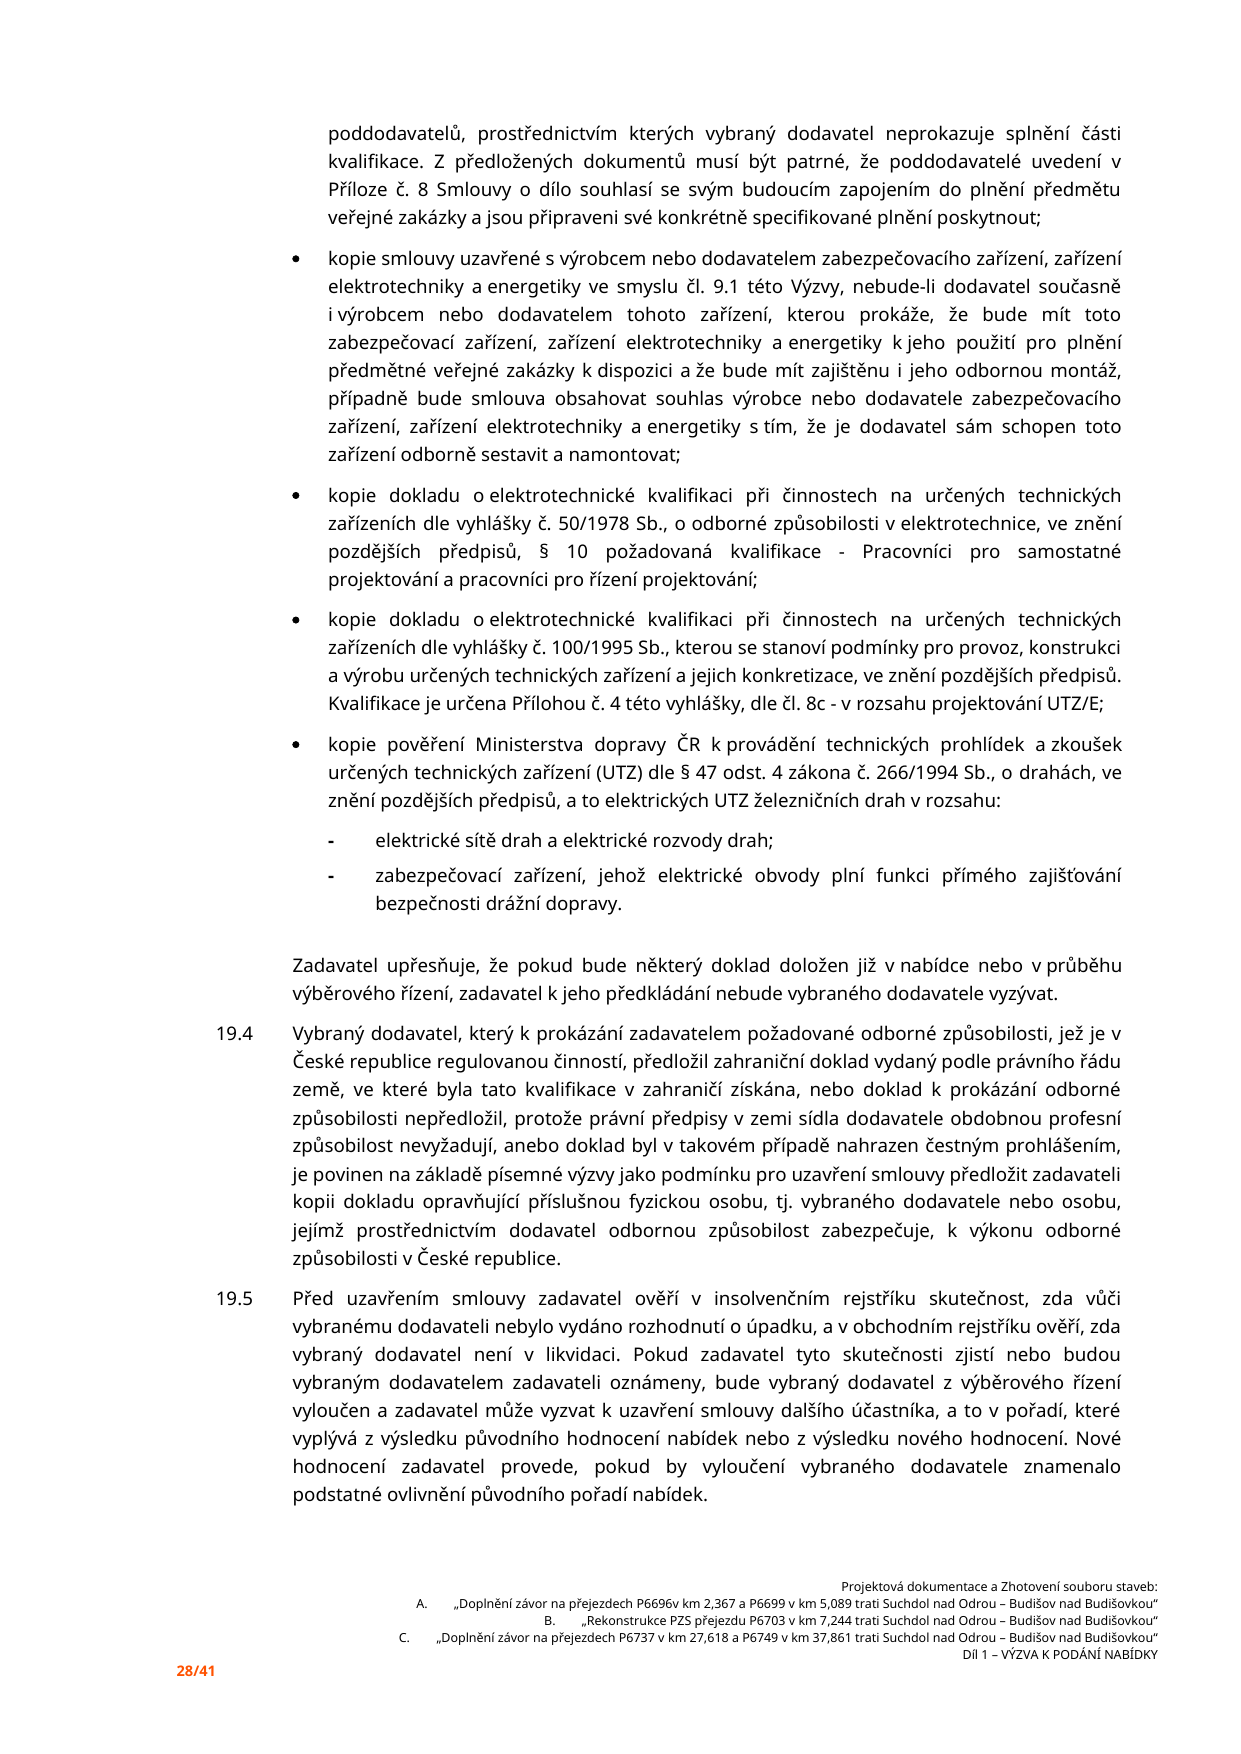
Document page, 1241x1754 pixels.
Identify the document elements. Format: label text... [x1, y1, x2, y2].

text kopie smlouvy uzavřené s výrobcem nebo dodavatelem zabezpečovacího zařízení, zařízení elektrotechniky a energetiky ve smyslu čl. 9.1 této Výzvy, nebude-li dodavatel současně i výrobcem nebo dodavatelem tohoto zařízení, kterou prokáže, že bude mít toto zabezpečovací zařízení, zařízení elektrotechniky a energetiky k jeho použití pro plnění předmětné veřejné zakázky k dispozici a že bude mít zajištěnu i jeho odbornou montáž, případně bude smlouva obsahovat souhlas výrobce nebo dodavatele zabezpečovacího zařízení, zařízení elektrotechniky a energetiky s tím, že je dodavatel sám schopen toto zařízení odborně sestavit a namontovat; [292, 245, 1122, 467]
text Zadavatel upřesňuje, že pokud bude některý doklad doložen již v nabídce nebo v průběhu výběrového řízení, zadavatel k jeho předkládání nebude vybraného dodavatele vyzývat. [292, 952, 1122, 1006]
text elektrické sítě drah a elektrické rozvody drah; [328, 828, 1122, 853]
text kopie dokladu o elektrotechnické kvalifikaci při činnostech na určených technických zařízeních dle vyhlášky č. 50/1978 Sb., o odborné způsobilosti v elektrotechnice, ve znění pozdějších předpisů, § 10 požadovaná kvalifikace - Pracovníci pro samostatné projektování a pracovníci pro řízení projektování; [292, 482, 1122, 591]
text Vybraný dodavatel, který k prokázání zadavatelem požadované odborné způsobilosti, jež je v České republice regulovanou činností, předložil zahraniční doklad vydaný podle právního řádu země, ve které byla tato kvalifikace v zahraničí získána, nebo doklad k prokázání odborné způsobilosti nepředložil, protože právní předpisy v zemi sídla dodavatele obdobnou profesní způsobilost nevyžadují, anebo doklad byl v takovém případě nahrazen čestným prohlášením, je povinen na základě písemné výzvy jako podmínku pro uzavření smlouvy předložit zadavateli kopii dokladu opravňující příslušnou fyzickou osobu, tj. vybraného dodavatele nebo osobu, jejímž prostřednictvím dodavatel odbornou způsobilost zabezpečuje, k výkonu odborné způsobilosti v České republice. [216, 1021, 1122, 1270]
text kopie pověření Ministerstva dopravy ČR k provádění technických prohlídek a zkoušek určených technických zařízení (UTZ) dle § 47 odst. 4 zákona č. 266/1994 Sb., o drahách, ve znění pozdějších předpisů, a to elektrických UTZ železničních drah v rozsahu: [292, 731, 1122, 813]
text Před uzavřením smlouvy zadavatel ověří v insolvenčním rejstříku skutečnost, zda vůči vybranému dodavateli nebylo vydáno rozhodnutí o úpadku, a v obchodním rejstříku ověří, zda vybraný dodavatel není v likvidaci. Pokud zadavatel tyto skutečnosti zjistí nebo budou vybraným dodavatelem zadavateli oznámeny, bude vybraný dodavatel z výběrového řízení vyloučen a zadavatel může vyzvat k uzavření smlouvy dalšího účastníka, a to v pořadí, které vyplývá z výsledku původního hodnocení nabídek nebo z výsledku nového hodnocení. Nové hodnocení zadavatel provede, pokud by vyloučení vybraného dodavatele znamenalo podstatné ovlivnění původního pořadí nabídek. [216, 1285, 1122, 1507]
text kopie dokladu o elektrotechnické kvalifikaci při činnostech na určených technických zařízeních dle vyhlášky č. 100/1995 Sb., kterou se stanoví podmínky pro provoz, konstrukci a výrobu určených technických zařízení a jejich konkretizace, ve znění pozdějších předpisů. Kvalifikace je určena Přílohou č. 4 této vyhlášky, dle čl. 8c - v rozsahu projektování UTZ/E; [292, 606, 1122, 716]
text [292, 121, 1122, 230]
text zabezpečovací zařízení, jehož elektrické obvody plní funkci přímého zajišťování bezpečnosti drážní dopravy. [328, 862, 1122, 915]
